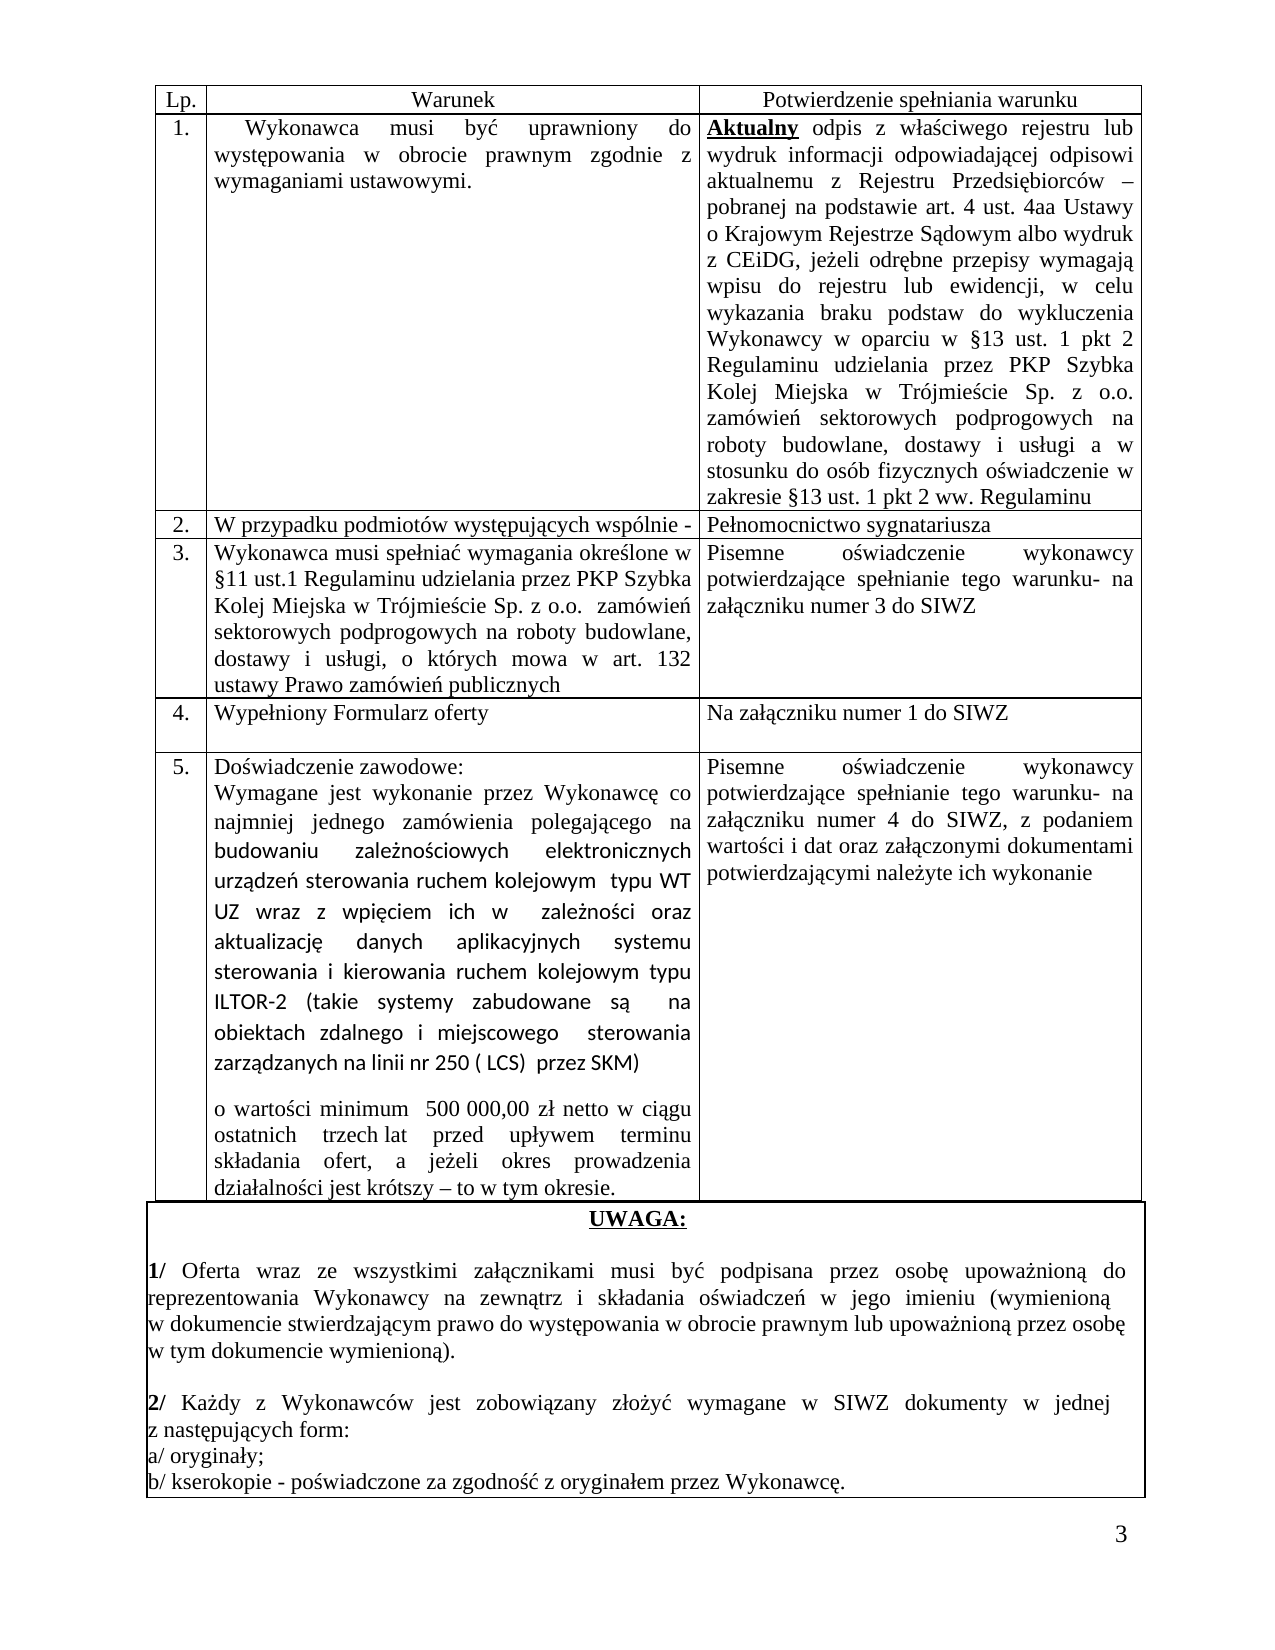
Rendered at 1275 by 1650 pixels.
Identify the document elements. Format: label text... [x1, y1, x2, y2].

table_cell Pełnomocnictwo sygnatariusza [700, 511, 1141, 538]
table_header Lp. [156, 86, 206, 113]
text 2/ Każdy z Wykonawców jest zobowiązany złożyć wymagane w SIWZ dokumenty w jednej z następujących form: [148, 1389, 1127, 1442]
table_cell 2. [156, 511, 206, 538]
table_cell 3. [156, 539, 206, 697]
table_cell W przypadku podmiotów występujących wspólnie - [207, 511, 699, 538]
table_cell 5. [156, 753, 206, 1200]
text a/ oryginały; [148, 1442, 1127, 1465]
text b/ kserokopie - poświadczone za zgodność z oryginałem przez Wykonawcę. [148, 1465, 1144, 1497]
text 1/ Oferta wraz ze wszystkimi załącznikami musi być podpisana przez osobę upoważnioną do reprezentowania Wykonawcy na zewnątrz i składania oświadczeń w jego imieniu (wymienioną w dokumencie stwierdzającym prawo do występowania w obrocie prawnym lub upoważnioną przez osobę w tym dokumencie wymienioną). [148, 1258, 1127, 1363]
table_cell Doświadczenie zawodowe: Wymagane jest wykonanie przez Wykonawcę co najmniej jednego zamówienia polegającego na budowaniu zależnościowych elektronicznych urządzeń sterowania ruchem kolejowym typu WT UZ wraz z wpięciem ich w zależności oraz aktualizację danych aplikacyjnych systemu sterowania i kierowania ruchem kolejowym typu ILTOR-2 (takie systemy zabudowane są na obiektach zdalnego i miejscowego sterowania zarządzanych na linii nr 250 ( LCS) przez SKM) o wartości minimum 500 000,00 zł netto w ciągu ostatnich trzech lat przed upływem terminu składania ofert, a jeżeli okres prowadzenia działalności jest krótszy – to w tym okresie. [207, 753, 699, 1200]
text UWAGA: [148, 1203, 1144, 1231]
table_cell 4. [156, 699, 206, 752]
table_header Warunek [207, 86, 699, 113]
table_header Potwierdzenie spełniania warunku [700, 86, 1141, 113]
table_cell Wykonawca musi spełniać wymagania określone w §11 ust.1 Regulaminu udzielania przez PKP Szybka Kolej Miejska w Trójmieście Sp. z o.o. zamówień sektorowych podprogowych na roboty budowlane, dostawy i usługi, o których mowa w art. 132 ustawy Prawo zamówień publicznych [207, 539, 699, 697]
table_cell Wykonawca musi być uprawniony do występowania w obrocie prawnym zgodnie z wymaganiami ustawowymi. [207, 115, 699, 510]
table_cell Pisemne oświadczenie wykonawcy potwierdzające spełnianie tego warunku- na załączniku numer 3 do SIWZ [700, 539, 1141, 697]
table_cell 1. [156, 115, 206, 510]
table_cell Aktualny odpis z właściwego rejestru lub wydruk informacji odpowiadającej odpisowi aktualnemu z Rejestru Przedsiębiorców – pobranej na podstawie art. 4 ust. 4aa Ustawy o Krajowym Rejestrze Sądowym albo wydruk z CEiDG, jeżeli odrębne przepisy wymagają wpisu do rejestru lub ewidencji, w celu wykazania braku podstaw do wykluczenia Wykonawcy w oparciu w §13 ust. 1 pkt 2 Regulaminu udzielania przez PKP Szybka Kolej Miejska w Trójmieście Sp. z o.o. zamówień sektorowych podprogowych na roboty budowlane, dostawy i usługi a w stosunku do osób fizycznych oświadczenie w zakresie §13 ust. 1 pkt 2 ww. Regulaminu [700, 115, 1141, 510]
table_cell Pisemne oświadczenie wykonawcy potwierdzające spełnianie tego warunku- na załączniku numer 4 do SIWZ, z podaniem wartości i dat oraz załączonymi dokumentami potwierdzającymi należyte ich wykonanie [700, 753, 1141, 1200]
table_cell Na załączniku numer 1 do SIWZ [700, 699, 1141, 752]
table_cell Wypełniony Formularz oferty [207, 699, 699, 752]
